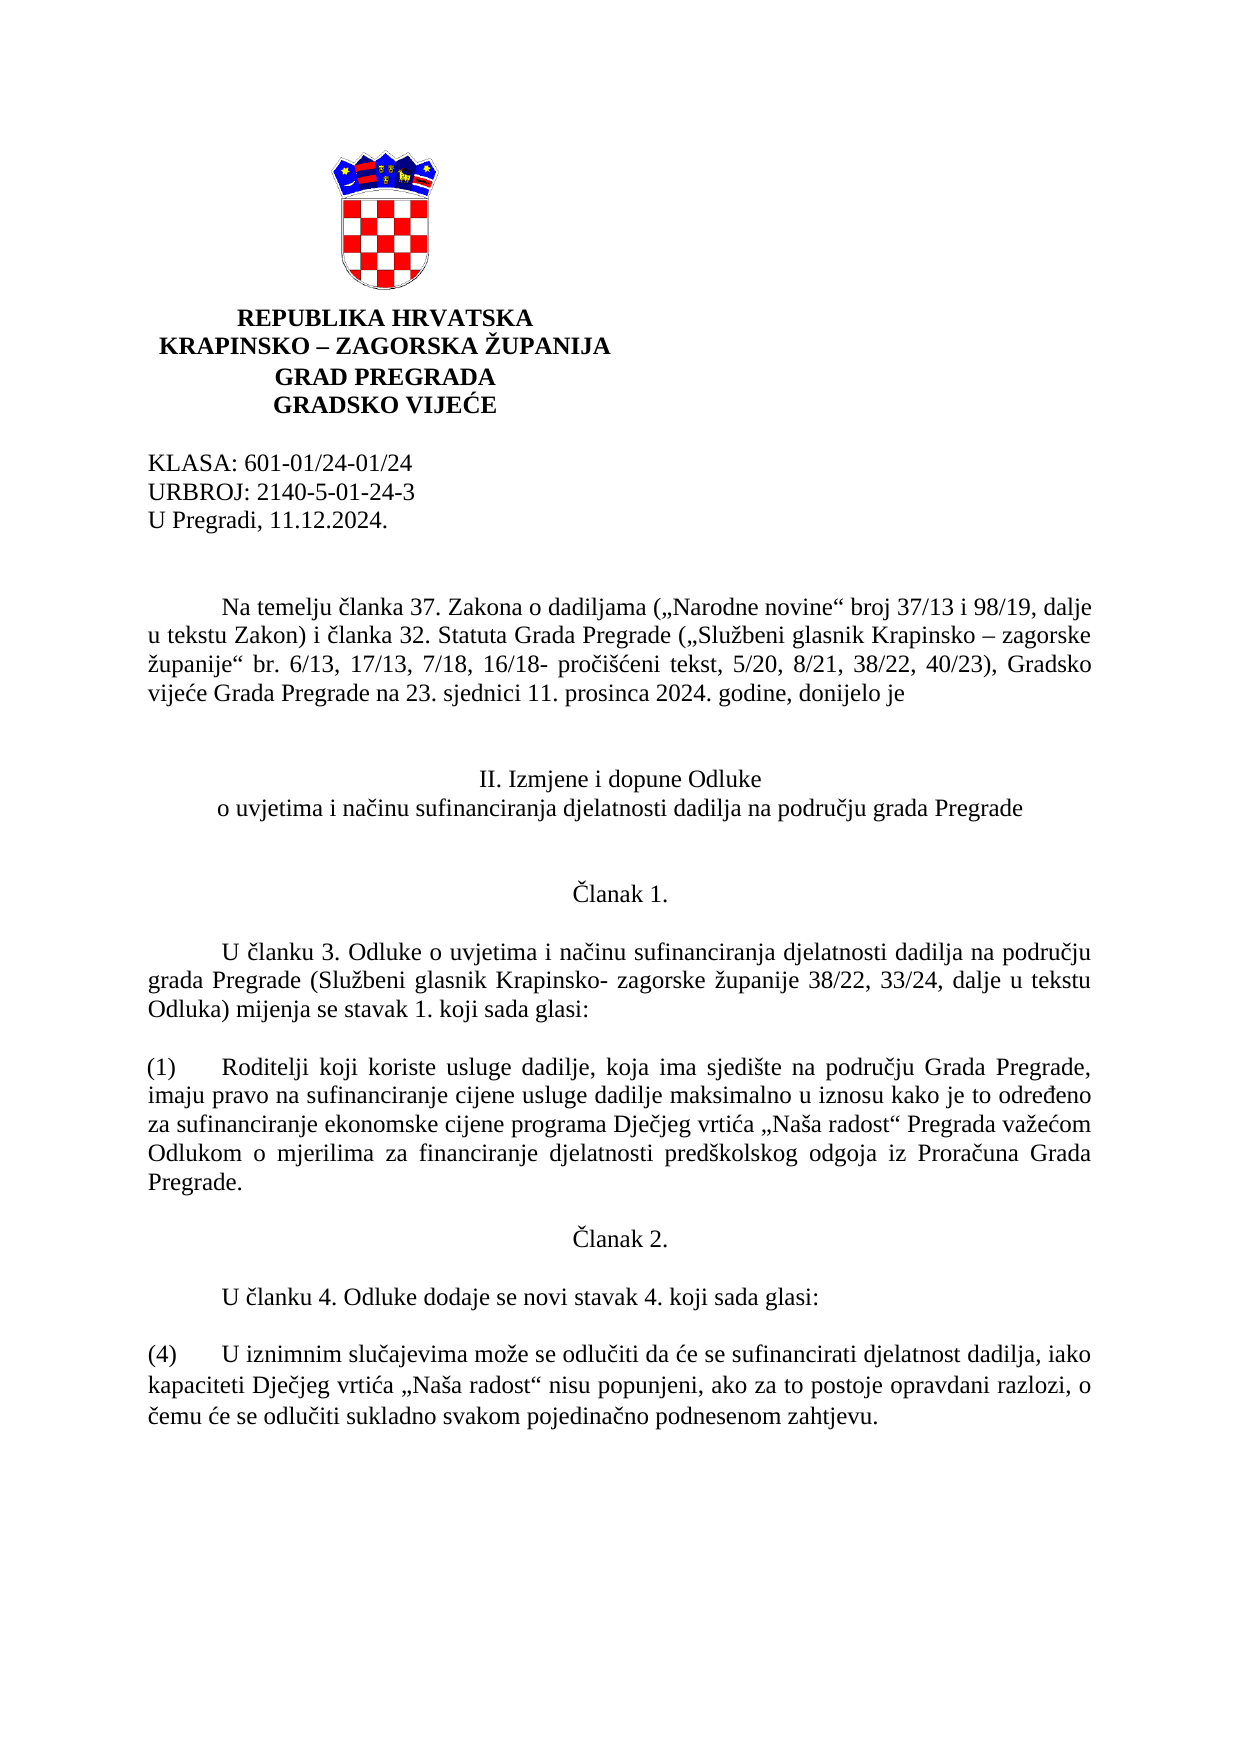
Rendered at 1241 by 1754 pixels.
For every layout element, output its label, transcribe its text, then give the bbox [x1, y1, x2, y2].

text U Pregradi, 11.12.2024. [148, 506, 1093, 534]
table_cell REPUBLIKA HRVATSKA [148, 303, 622, 331]
table_cell KRAPINSKO – ZAGORSKA ŽUPANIJA [148, 331, 622, 362]
text II. Izmjene i dopune Odluke [148, 764, 1093, 793]
table_cell GRAD PREGRADA [148, 362, 622, 391]
text U članku 3. Odluke o uvjetima i načinu sufinanciranja djelatnosti dadilja na području grada Pregrade (Službeni glasnik Krapinsko- zagorske županije 38/22, 33/24, dalje u tekstu Odluka) mijenja se stavak 1. koji sada glasi: [148, 937, 1093, 1023]
text U članku 4. Odluke dodaje se novi stavak 4. koji sada glasi: [148, 1282, 1093, 1311]
picture [330, 147, 440, 291]
table_header [148, 148, 622, 303]
text Članak 1. [148, 879, 1093, 908]
list Roditelji koji koriste usluge dadilje, koja ima sjedište na području Grada Pregrade, imaju pravo na sufinanciranje cijene usluge dadilje maksimalno u iznosu kako je to određeno za sufinanciranje ekonomske cijene programa Dječjeg vrtića „Naša radost“ Pregrada važećom Odlukom o mjerilima za financiranje djelatnosti predškolskog odgoja iz Proračuna Grada Pregrade. [147, 1052, 1093, 1196]
text URBROJ: 2140-5-01-24-3 [148, 477, 1093, 506]
list U iznimnim slučajevima može se odlučiti da će se sufinancirati djelatnost dadilja, iako kapaciteti Dječjeg vrtića „Naša radost“ nisu popunjeni, ako za to postoje opravdani razlozi, o čemu će se odlučiti sukladno svakom pojedinačno podnesenom zahtjevu. [148, 1339, 1093, 1430]
text o uvjetima i načinu sufinanciranja djelatnosti dadilja na području grada Pregrade [148, 793, 1093, 822]
text KLASA: 601-01/24-01/24 [148, 448, 1093, 477]
table_cell GRADSKO VIJEĆE [148, 391, 622, 448]
text Na temelju članka 37. Zakona o dadiljama („Narodne novine“ broj 37/13 i 98/19, dalje u tekstu Zakon) i članka 32. Statuta Grada Pregrade („Službeni glasnik Krapinsko – zagorske županije“ br. 6/13, 17/13, 7/18, 16/18- pročišćeni tekst, 5/20, 8/21, 38/22, 40/23), Gradsko vijeće Grada Pregrade na 23. sjednici 11. prosinca 2024. godine, donijelo je [148, 592, 1093, 707]
text Članak 2. [148, 1224, 1093, 1253]
